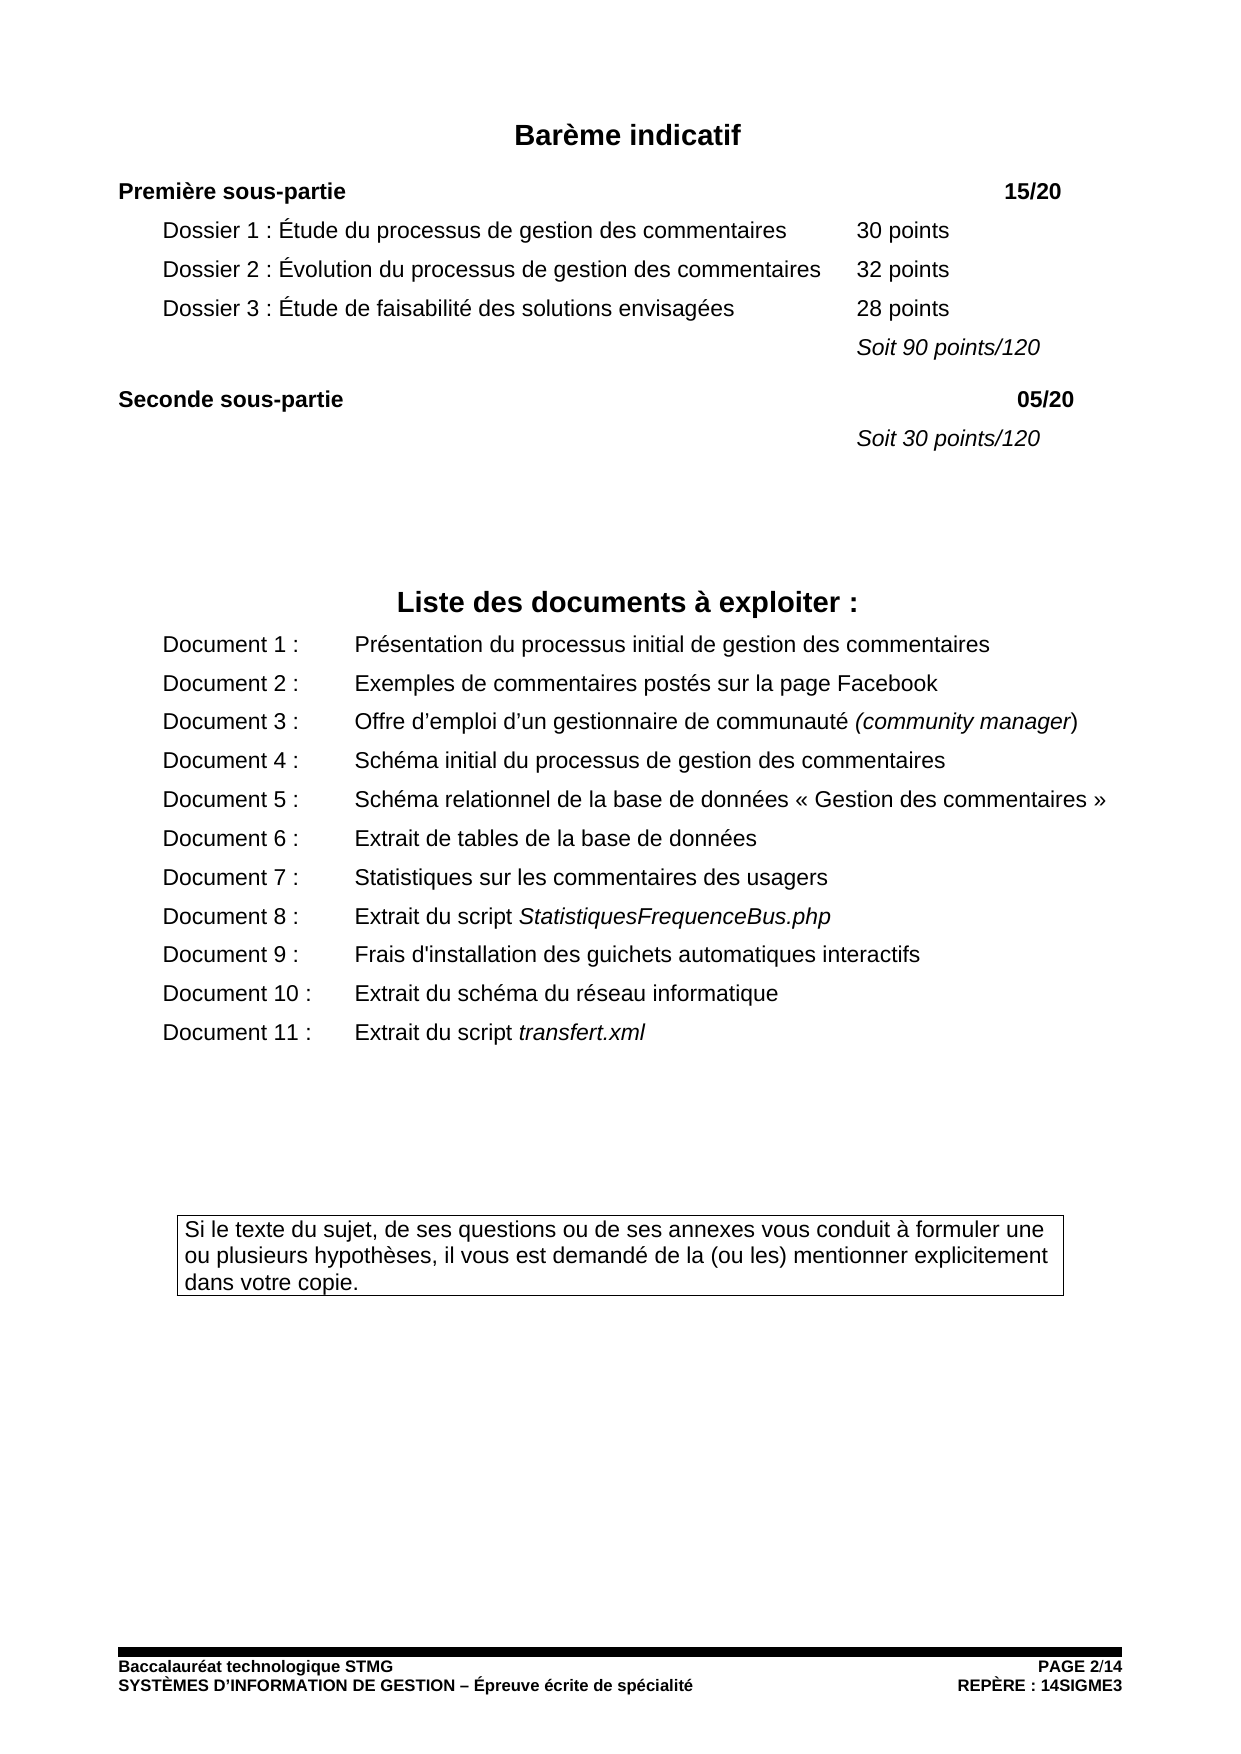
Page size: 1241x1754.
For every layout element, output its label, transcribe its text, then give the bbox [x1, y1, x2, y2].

text Dossier 1 : Étude du processus de gestion des commentaires 30 points [162, 217, 1122, 243]
text Document 4 : Schéma initial du processus de gestion des commentaires [162, 747, 1122, 773]
text Liste des documents à exploiter : [118, 584, 1137, 618]
text Document 7 : Statistiques sur les commentaires des usagers [162, 864, 1122, 890]
text Dossier 2 : Évolution du processus de gestion des commentaires 32 points [162, 256, 1122, 282]
text Document 8 : Extrait du script StatistiquesFrequenceBus.php [162, 903, 1122, 929]
text Seconde sous-partie 05/20 [118, 386, 1122, 412]
text Document 6 : Extrait de tables de la base de données [162, 825, 1122, 851]
text Première sous-partie 15/20 [118, 178, 1122, 204]
text Document 10 : Extrait du schéma du réseau informatique [162, 980, 1122, 1007]
text Barème indicatif [118, 118, 1137, 152]
text Dossier 3 : Étude de faisabilité des solutions envisagées 28 points [162, 294, 1122, 321]
text Document 5 : Schéma relationnel de la base de données « Gestion des commentaires » [162, 786, 1122, 812]
text Document 3 : Offre d’emploi d’un gestionnaire de communauté (community manager) [162, 708, 1122, 735]
text Document 9 : Frais d'installation des guichets automatiques interactifs [162, 941, 1122, 968]
text Soit 90 points/120 [162, 333, 1122, 360]
table_header Si le texte du sujet, de ses questions ou de ses annexes vous conduit à formuler une ou plusieurs hypothèses, il vous est demandé de la (ou les) mentionner explicitement dans votre copie. [178, 1216, 1063, 1295]
text Document 1 : Présentation du processus initial de gestion des commentaires [162, 631, 1122, 657]
text Document 2 : Exemples de commentaires postés sur la page Facebook [162, 669, 1122, 696]
text Soit 30 points/120 [162, 425, 1122, 451]
text Document 11 : Extrait du script transfert.xml [162, 1019, 1122, 1046]
